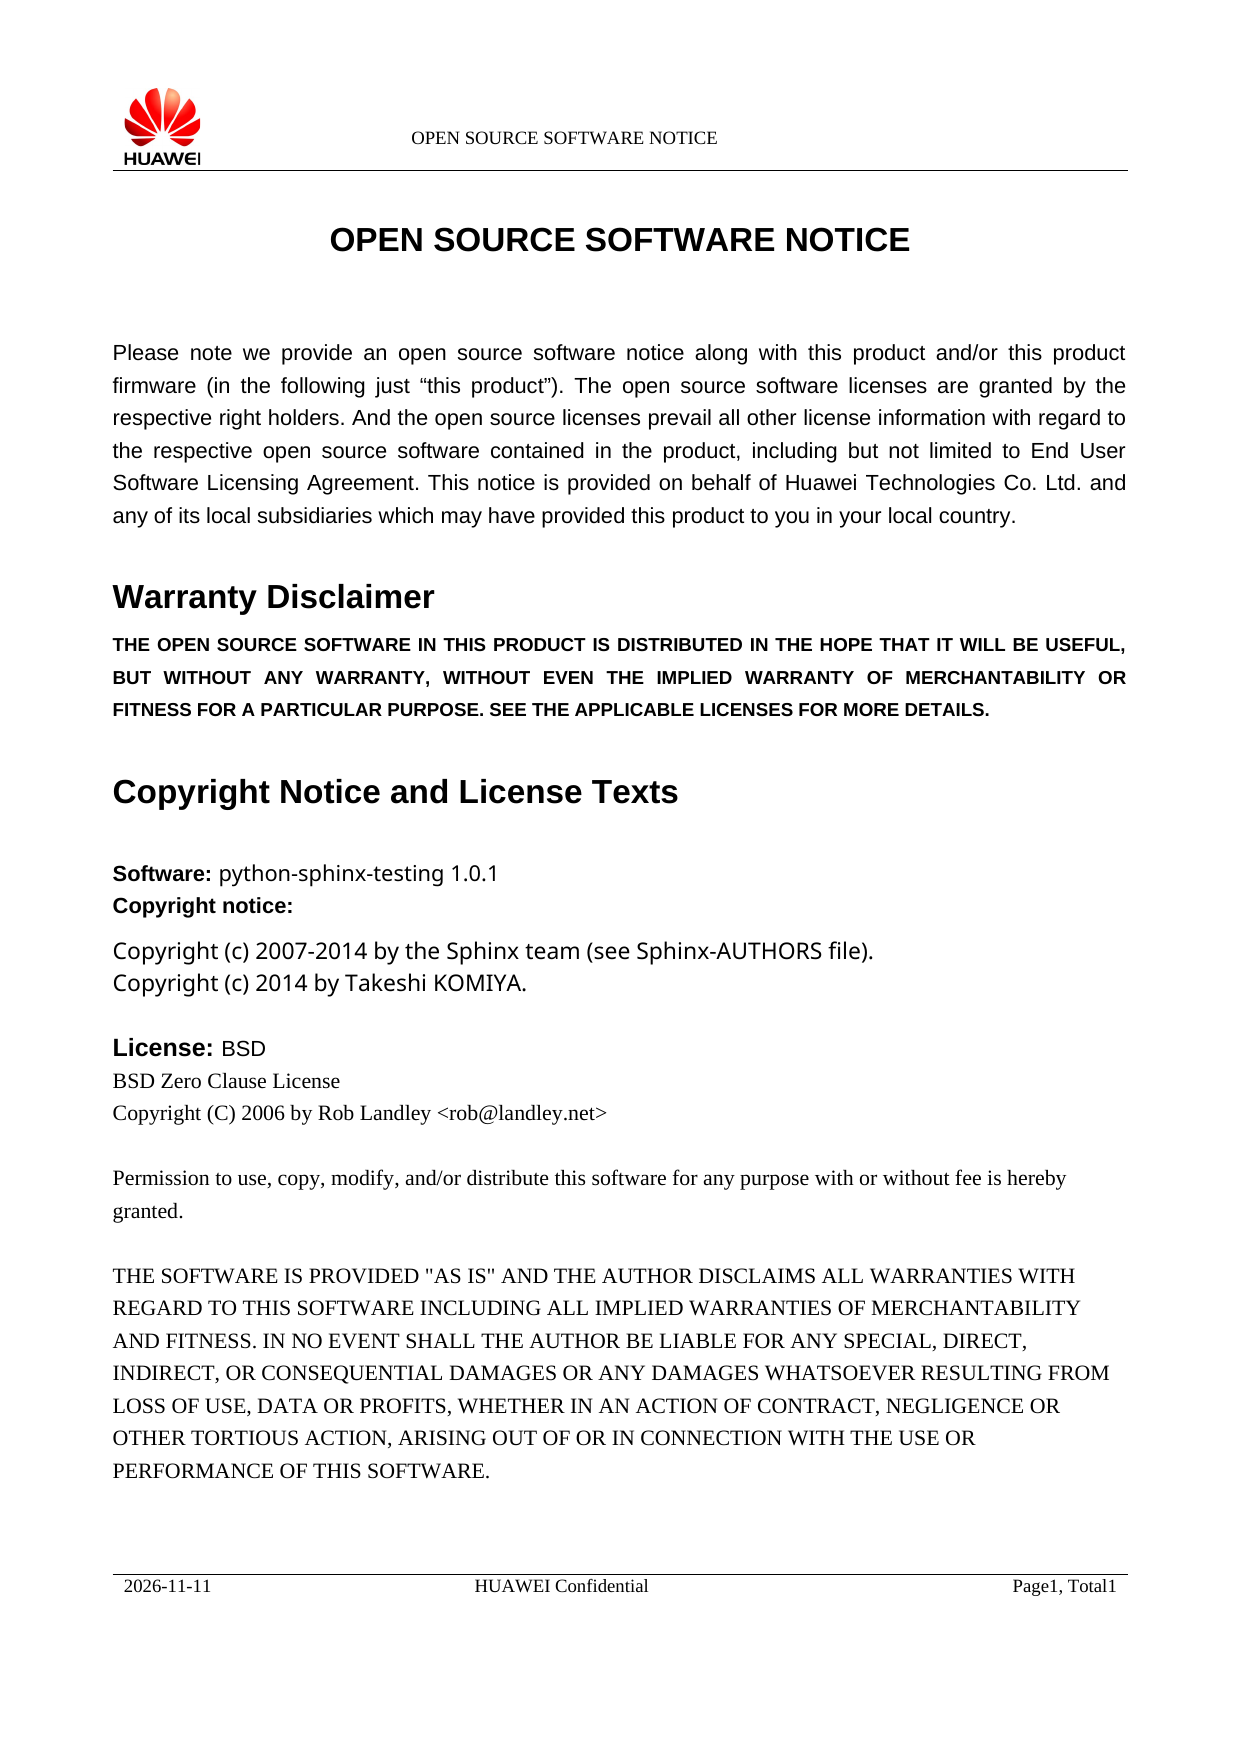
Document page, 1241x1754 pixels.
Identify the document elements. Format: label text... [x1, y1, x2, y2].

title Software: python-sphinx-testing 1.0.1 [112, 856, 1128, 889]
text OPEN SOURCE SOFTWARE NOTICE [112, 206, 1128, 271]
text Copyright Notice and License Texts [112, 759, 1128, 824]
text Copyright notice: [112, 889, 1128, 921]
text License: BSD [112, 1031, 1128, 1064]
text BSD Zero Clause License Copyright (C) 2006 by Rob Landley <rob@landley.net> Permission to use, copy, modify, and/or distribute this software for any purpose with or without fee is hereby granted. THE SOFTWARE IS PROVIDED "AS IS" AND THE AUTHOR DISCLAIMS ALL WARRANTIES WITH REGARD TO THIS SOFTWARE INCLUDING ALL IMPLIED WARRANTIES OF MERCHANTABILITY AND FITNESS. IN NO EVENT SHALL THE AUTHOR BE LIABLE FOR ANY SPECIAL, DIRECT, INDIRECT, OR CONSEQUENTIAL DAMAGES OR ANY DAMAGES WHATSOEVER RESULTING FROM LOSS OF USE, DATA OR PROFITS, WHETHER IN AN ACTION OF CONTRACT, NEGLIGENCE OR OTHER TORTIOUS ACTION, ARISING OUT OF OR IN CONNECTION WITH THE USE OR PERFORMANCE OF THIS SOFTWARE. [112, 1064, 1128, 1519]
text Please note we provide an open source software notice along with this product and/or this product firmware (in the following just “this product”). The open source software licenses are granted by the respective right holders. And the open source licenses prevail all other license information with regard to the respective open source software contained in the product, including but not limited to End User Software Licensing Agreement. This notice is provided on behalf of Huawei Technologies Co. Ltd. and any of its local subsidiaries which may have provided this product to you in your local country. [112, 336, 1128, 531]
picture [124, 88, 201, 165]
text Copyright (c) 2007-2014 by the Sphinx team (see Sphinx-AUTHORS file). Copyright (c) 2014 by Takeshi KOMIYA. [112, 934, 1128, 1031]
text The open source software in this product is distributed in the hope that it will be useful, but WITHOUT ANY WARRANTY, without even the implied warranty of MERCHANTABILITY or FITNESS FOR A PARTICULAR PURPOSE. See the applicable licenses for more details. [112, 629, 1128, 726]
text Warranty Disclaimer [112, 564, 1128, 629]
